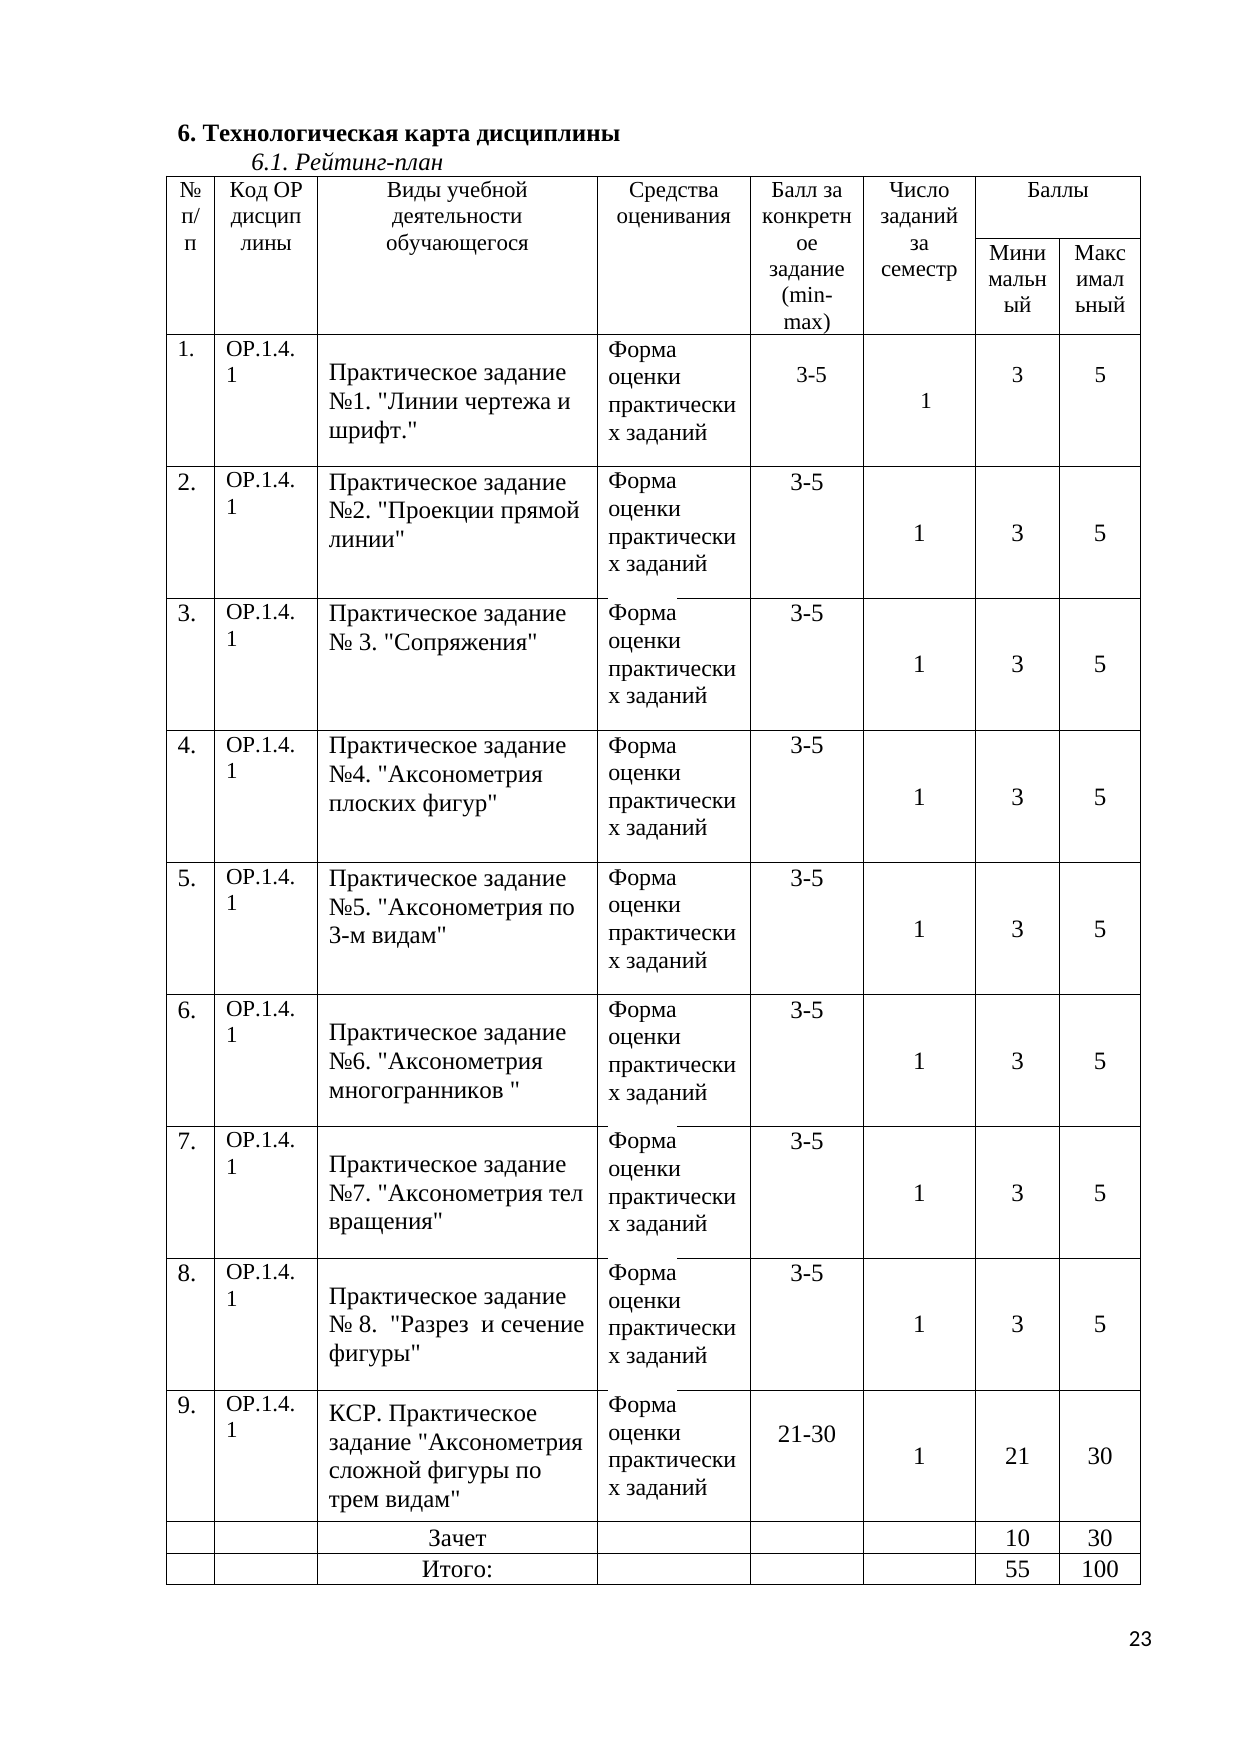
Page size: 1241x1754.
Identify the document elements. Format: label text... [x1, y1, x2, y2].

table_cell ОР.1.4.1 [215, 335, 317, 466]
table_cell 3-5 [751, 467, 863, 598]
table_cell Форма оценки практических заданий [598, 863, 750, 994]
table_cell [751, 1554, 863, 1584]
table_cell 1 [864, 335, 975, 466]
table_cell 5. [167, 863, 214, 994]
table_cell 100 [1060, 1554, 1140, 1584]
table_cell Максимальный [1060, 239, 1140, 334]
table_cell 5 [1060, 467, 1140, 598]
table_cell Практическое задание №4. "Аксонометрия плоских фигур" [318, 731, 597, 862]
table_cell [598, 1554, 750, 1584]
table_cell Практическое задание № 3. "Сопряжения" [318, 599, 597, 729]
table_header Число заданий за семестр [864, 177, 975, 334]
table_cell [751, 1522, 863, 1552]
table_cell [864, 1522, 975, 1552]
table_cell Практическое задание №7. "Аксонометрия тел вращения" [318, 1127, 597, 1258]
table_cell 10 [976, 1522, 1059, 1552]
table_cell ОР.1.4.1 [215, 1127, 317, 1258]
table_cell 1 [864, 599, 975, 729]
table_cell 3-5 [751, 1127, 863, 1258]
table_cell 3 [976, 599, 1059, 729]
table_cell 1 [864, 731, 975, 862]
table_cell ОР.1.4.1 [215, 1391, 317, 1521]
table_cell 3-5 [751, 335, 863, 466]
table_cell ОР.1.4.1 [215, 467, 317, 598]
table_cell Практическое задание №1. "Линии чертежа и шрифт." [318, 335, 597, 466]
table_header № п/п [167, 177, 214, 334]
table_cell 2. [167, 467, 214, 598]
table_cell [864, 1554, 975, 1584]
table_cell 1 [864, 1127, 975, 1258]
table_cell Форма оценки практических заданий [598, 467, 750, 598]
table_cell 1 [864, 1391, 975, 1521]
table_cell 55 [976, 1554, 1059, 1584]
table_cell Форма оценки практических заданий [598, 599, 750, 729]
table_cell 1 [864, 863, 975, 994]
table_cell ОР.1.4.1 [215, 863, 317, 994]
table_cell 5 [1060, 1259, 1140, 1389]
text 6.1. Рейтинг-план [177, 147, 1152, 176]
table_cell 7. [167, 1127, 214, 1258]
table_cell Практическое задание № 8. "Разрез и сечение фигуры" [318, 1259, 597, 1389]
table_cell ОР.1.4.1 [215, 599, 317, 729]
table_cell 3 [976, 995, 1059, 1126]
table_cell [598, 1522, 750, 1552]
table_cell Форма оценки практических заданий [598, 1391, 750, 1521]
table_cell ОР.1.4.1 [215, 731, 317, 862]
table_cell 8. [167, 1259, 214, 1389]
table_cell 3. [167, 599, 214, 729]
table_cell 3 [976, 335, 1059, 466]
table_cell 3-5 [751, 995, 863, 1126]
table_cell Практическое задание №5. "Аксонометрия по 3-м видам" [318, 863, 597, 994]
table_cell 5 [1060, 599, 1140, 729]
table_cell КСР. Практическое задание "Аксонометрия сложной фигуры по трем видам" [318, 1391, 597, 1521]
table_cell Форма оценки практических заданий [598, 335, 750, 466]
table_cell 5 [1060, 863, 1140, 994]
table_cell 9. [167, 1391, 214, 1521]
table_cell ОР.1.4.1 [215, 995, 317, 1126]
table_cell 5 [1060, 731, 1140, 862]
table_cell 6. [167, 995, 214, 1126]
table_cell 30 [1060, 1522, 1140, 1552]
table_header Баллы [976, 177, 1140, 238]
table_cell 21-30 [751, 1391, 863, 1521]
table_cell 3-5 [751, 1259, 863, 1389]
table_cell 3-5 [751, 731, 863, 862]
table_cell 3-5 [751, 863, 863, 994]
table_cell 3-5 [751, 599, 863, 729]
table_header Средства оценивания [598, 177, 750, 334]
table_cell 3 [976, 863, 1059, 994]
table_cell Форма оценки практических заданий [598, 731, 750, 862]
table_cell Форма оценки практических заданий [598, 995, 750, 1126]
table_cell 5 [1060, 995, 1140, 1126]
table_cell ОР.1.4.1 [215, 1259, 317, 1389]
table_cell 1. [167, 335, 214, 466]
table_cell Итого: [318, 1554, 597, 1584]
table_cell Минимальный [976, 239, 1059, 334]
table_cell 3 [976, 467, 1059, 598]
table_cell 5 [1060, 335, 1140, 466]
table_cell 1 [864, 995, 975, 1126]
table_cell 5 [1060, 1127, 1140, 1258]
table_header Балл за конкретное задание (min-max) [751, 177, 863, 334]
table_cell [215, 1554, 317, 1584]
table_cell 1 [864, 467, 975, 598]
table_cell Зачет [318, 1522, 597, 1552]
table_cell Форма оценки практических заданий [598, 1127, 750, 1258]
table_header Виды учебной деятельности обучающегося [318, 177, 597, 334]
table_cell Практическое задание №2. "Проекции прямой линии" [318, 467, 597, 598]
table_cell 21 [976, 1391, 1059, 1521]
table_cell [167, 1554, 214, 1584]
table_cell 4. [167, 731, 214, 862]
table_cell 1 [864, 1259, 975, 1389]
table_cell 30 [1060, 1391, 1140, 1521]
text 6. Технологическая карта дисциплины [177, 118, 1152, 147]
table_cell [215, 1522, 317, 1552]
table_cell 3 [976, 1127, 1059, 1258]
table_cell [167, 1522, 214, 1552]
table_header Код ОР дисциплины [215, 177, 317, 334]
table_cell 3 [976, 731, 1059, 862]
table_cell 3 [976, 1259, 1059, 1389]
table_cell Практическое задание №6. "Аксонометрия многогранников " [318, 995, 597, 1126]
table_cell Форма оценки практических заданий [598, 1259, 750, 1389]
